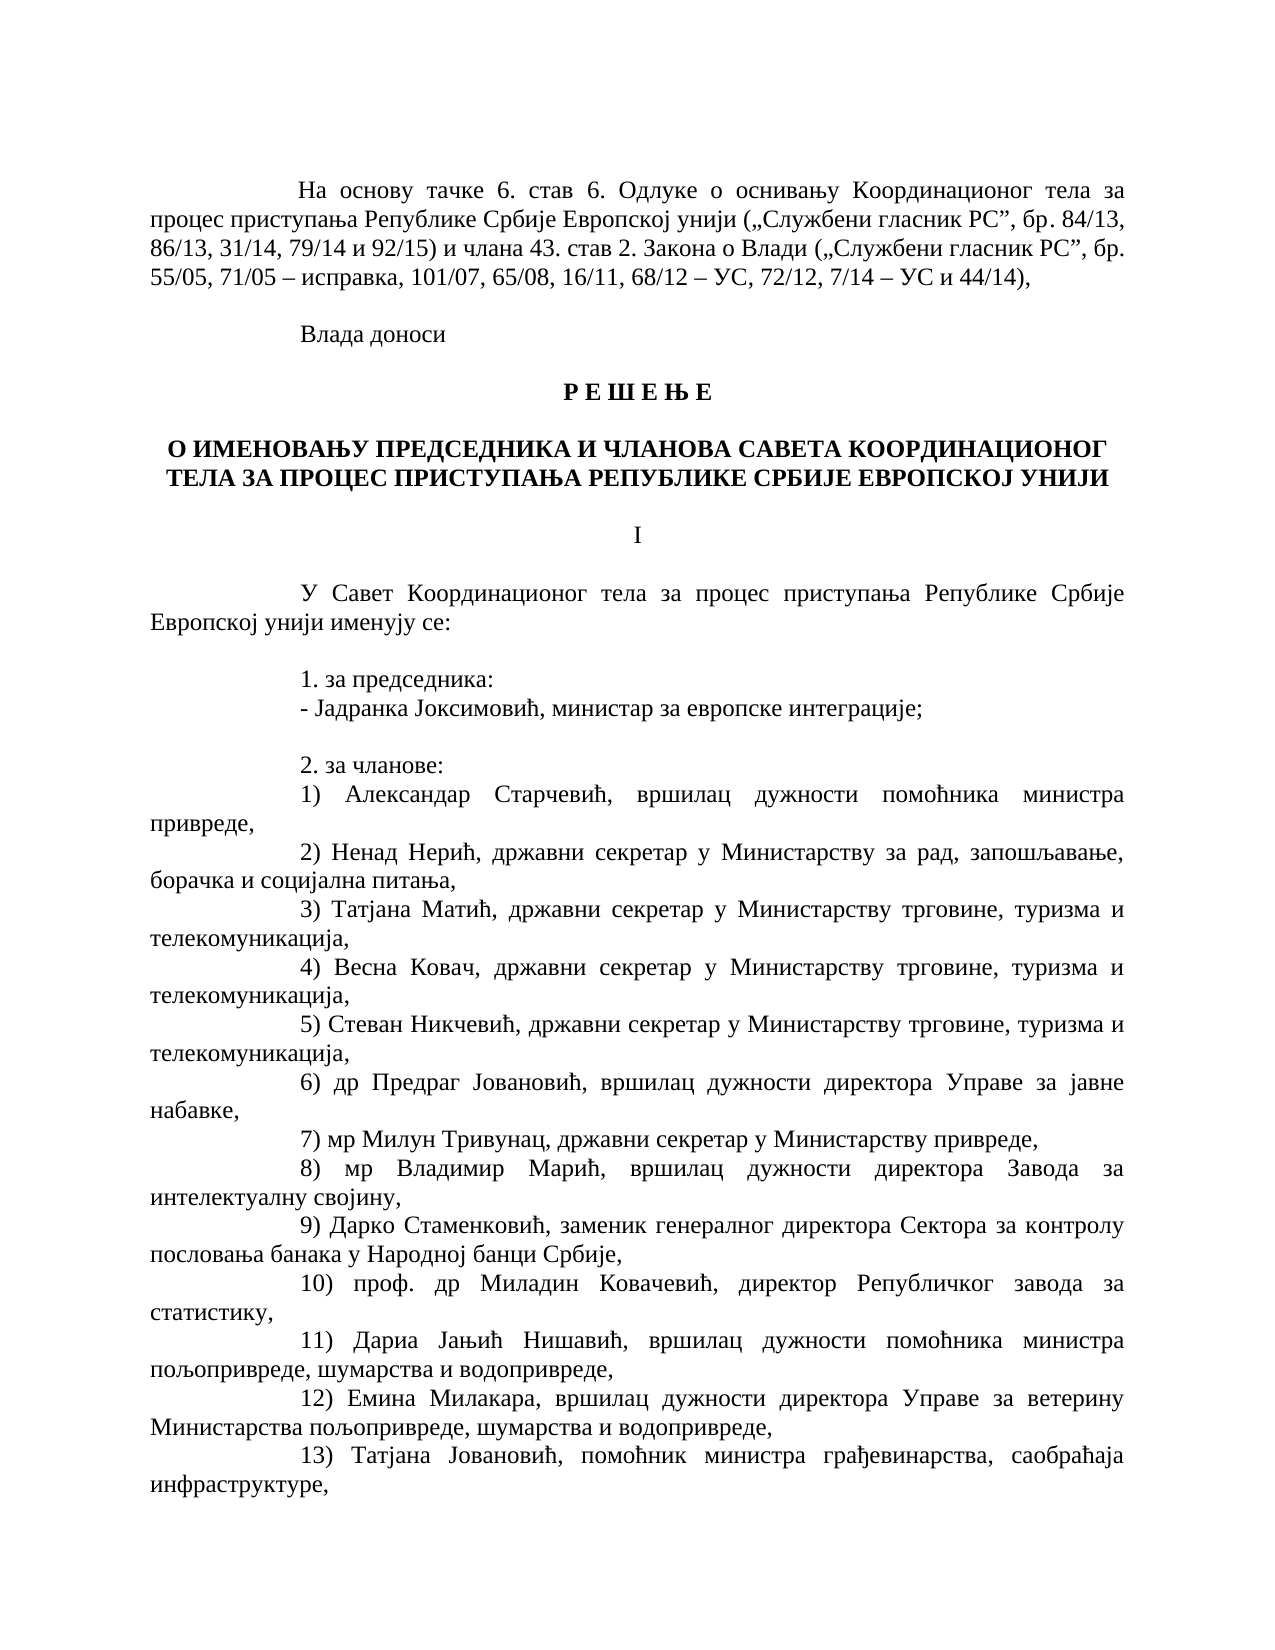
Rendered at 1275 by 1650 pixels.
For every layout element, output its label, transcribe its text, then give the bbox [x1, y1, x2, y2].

text I [150, 521, 1125, 549]
text Р Е Ш Е Њ Е [150, 377, 1125, 406]
text 11) Дариа Јањић Нишавић, вршилац дужности помоћника министра пољопривреде, шумарства и водопривреде, [150, 1326, 1125, 1383]
text 1. за председника: [150, 664, 1125, 693]
text 2. за чланове: [150, 751, 1125, 779]
text - Јадранка Јоксимовић, министар за европске интеграције; [150, 693, 1125, 722]
text 12) Емина Милакара, вршилац дужности директора Управе за ветерину Министарства пољопривреде, шумарства и водопривреде, [150, 1383, 1125, 1441]
text 4) Весна Ковач, државни секретар у Министарству трговине, туризма и телекомуникација, [150, 952, 1125, 1009]
text 6) др Предраг Јовановић, вршилац дужности директора Управе за јавне набавке, [150, 1067, 1125, 1124]
text Влада доноси [150, 319, 1125, 348]
text 3) Татјана Матић, државни секретар у Министарству трговине, туризма и телекомуникација, [150, 894, 1125, 952]
text 13) Татјана Јовановић, помоћник министра грађевинарства, саобраћаја инфраструктуре, [150, 1441, 1125, 1498]
text 5) Стеван Никчевић, државни секретар у Министарству трговине, туризма и телекомуникација, [150, 1009, 1125, 1067]
text У Савет Координационог тела за процес приступања Републике Србије Европској унији именују се: [150, 578, 1125, 636]
text 9) Дарко Стаменковић, заменик генералног директора Сектора за контролу пословања банака у Народној банци Србије, [150, 1211, 1125, 1268]
text 8) мр Владимир Марић, вршилац дужности директора Завода за интелектуалну својину, [150, 1153, 1125, 1211]
text 7) мр Милун Тривунац, државни секретар у Министарству привреде, [150, 1124, 1125, 1153]
text 2) Ненад Нерић, државни секретар у Министарству за рад, запошљавање, борачка и социјална питања, [150, 837, 1125, 894]
text На основу тачке 6. став 6. Одлуке о оснивању Координационог тела за процес приступања Републике Србије Европској унији („Службени гласник РС”, бр. 84/13, 86/13, 31/14, 79/14 и 92/15) и члана 43. став 2. Закона о Влади („Службени гласник РС”, бр. 55/05, 71/05 – исправка, 101/07, 65/08, 16/11, 68/12 – УС, 72/12, 7/14 – УС и 44/14), [150, 176, 1125, 291]
text О ИМЕНОВАЊУ ПРЕДСЕДНИКА И ЧЛАНОВA САВЕТА КООРДИНАЦИОНОГ ТЕЛА ЗА ПРОЦЕС ПРИСТУПАЊА РЕПУБЛИКЕ СРБИЈЕ ЕВРОПСКОЈ УНИЈИ [150, 434, 1125, 492]
text 1) Александар Старчевић, вршилац дужности помоћника министра привреде, [150, 779, 1125, 837]
text 10) проф. др Миладин Ковачевић, директор Републичког завода за статистику, [150, 1268, 1125, 1326]
